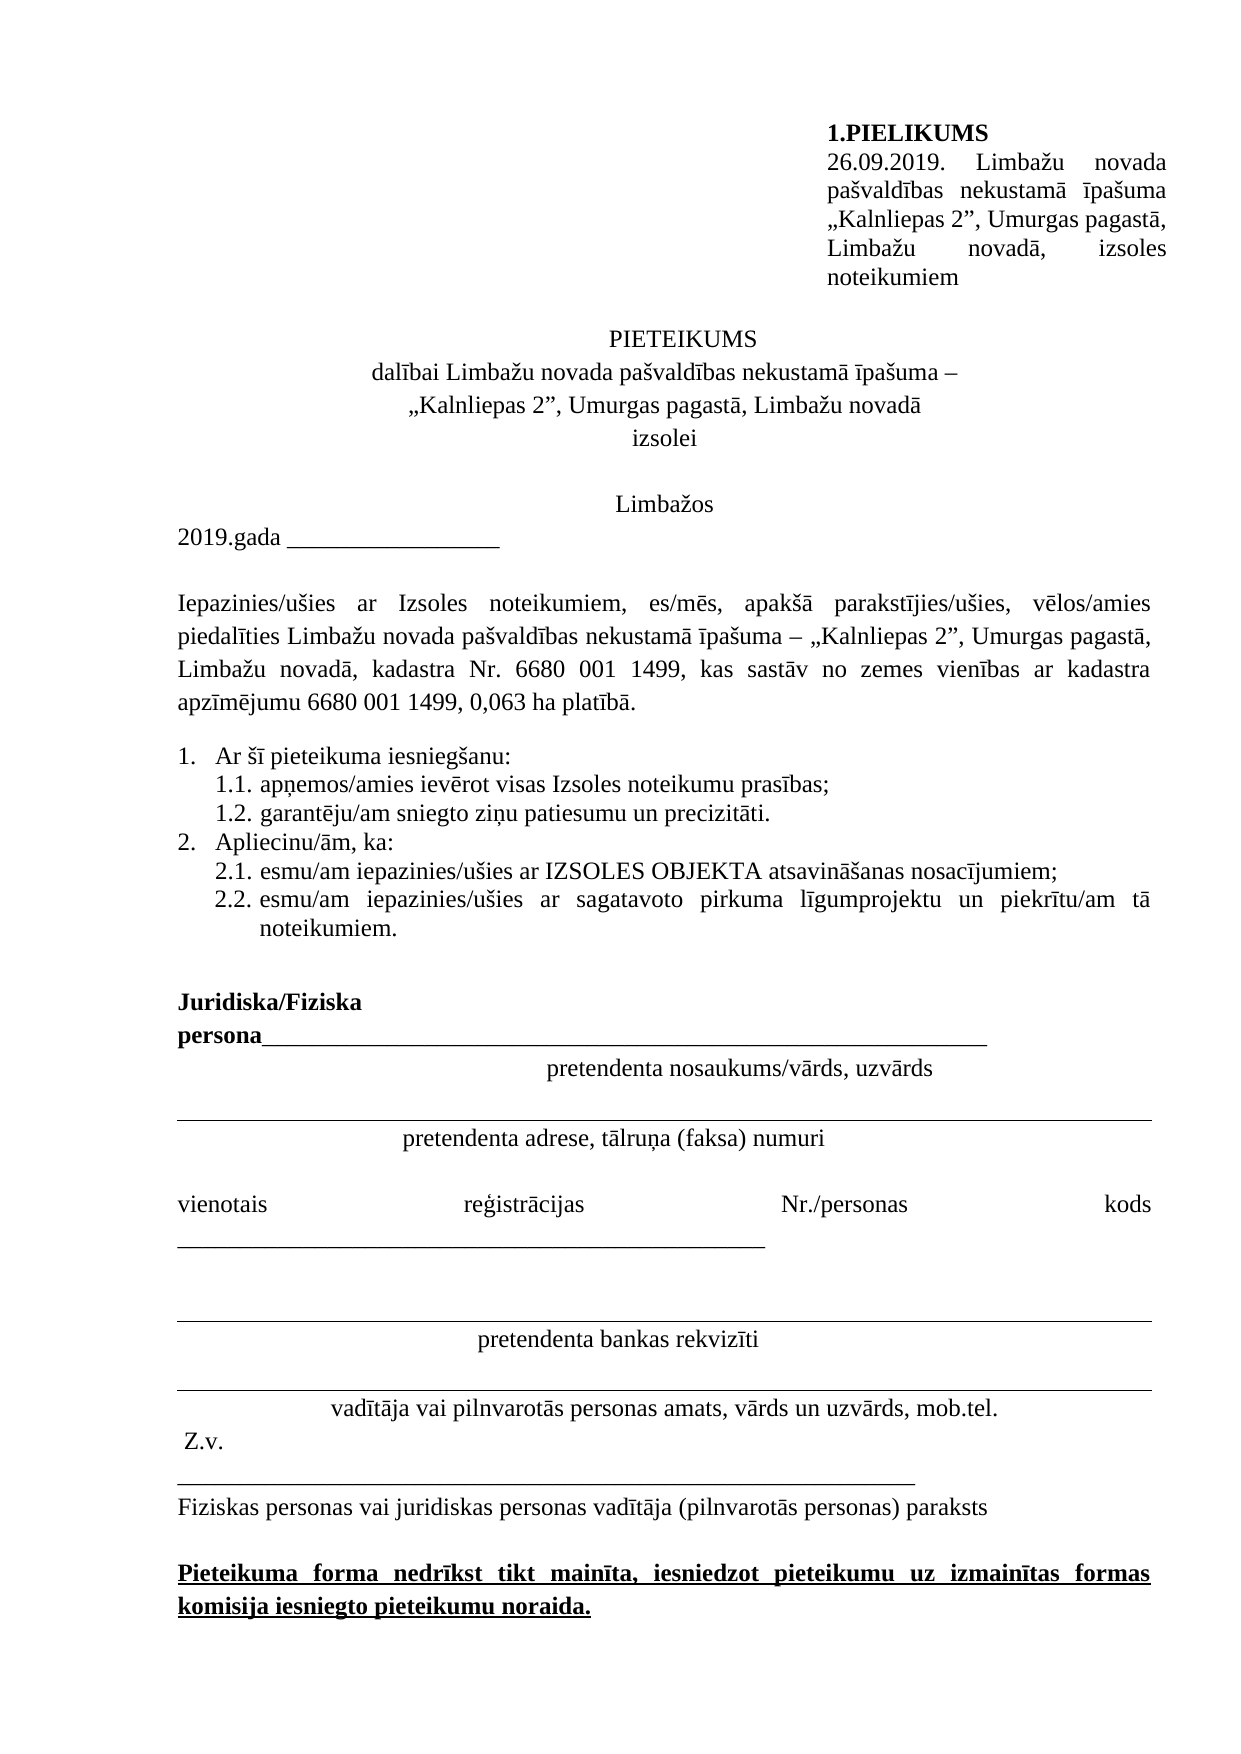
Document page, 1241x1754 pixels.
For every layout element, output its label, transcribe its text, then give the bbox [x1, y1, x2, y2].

list garantēju/am sniegto ziņu patiesumu un precizitāti. [215, 798, 1152, 827]
list apņemos/amies ievērot visas Izsoles noteikumu prasības; [215, 769, 1152, 798]
text 2019.gada _________________ [177, 522, 1152, 551]
list Ar šī pieteikuma iesniegšanu: [177, 741, 1152, 769]
text Z.v. ___________________________________________________________ [177, 1426, 1152, 1488]
text Pieteikuma forma nedrīkst tikt mainīta, iesniedzot pieteikumu uz izmainītas formas komisija iesniegto pieteikumu noraida. [177, 1558, 1152, 1620]
text 1.pielikums [827, 118, 1152, 147]
text vadītāja vai pilnvarotās personas amats, vārds un uzvārds, mob.tel. [177, 1391, 1152, 1422]
text pieteikums [214, 324, 1152, 352]
text izsolei [177, 423, 1152, 451]
text „Kalnliepas 2”, Umurgas pagastā, Limbažu novadā [177, 390, 1152, 418]
text Limbažos [177, 489, 1152, 517]
text pretendenta nosaukums/vārds, uzvārds [177, 1053, 1152, 1082]
list esmu/am iepazinies/ušies ar sagatavoto pirkuma līgumprojektu un piekrītu/am tā noteikumiem. [214, 884, 1152, 942]
text 26.09.2019. Limbažu novada pašvaldības nekustamā īpašuma „Kalnliepas 2”, Umurgas pagastā, Limbažu novadā, izsoles noteikumiem [827, 147, 1166, 291]
text vienotais reģistrācijas Nr./personas kods _______________________________________________ [177, 1189, 1152, 1251]
text pretendenta bankas rekvizīti [177, 1322, 1152, 1353]
text Iepazinies/ušies ar Izsoles noteikumiem, es/mēs, apakšā parakstījies/ušies, vēlos/amies piedalīties Limbažu novada pašvaldības nekustamā īpašuma – „Kalnliepas 2”, Umurgas pagastā, Limbažu novadā, kadastra Nr. 6680 001 1499, kas sastāv no zemes vienības ar kadastra apzīmējumu 6680 001 1499, 0,063 ha platībā. [177, 588, 1152, 716]
text dalībai Limbažu novada pašvaldības nekustamā īpašuma – [177, 357, 1152, 385]
list esmu/am iepazinies/ušies ar IZSOLES OBJEKTA atsavināšanas nosacījumiem; [215, 856, 1152, 884]
text Fiziskas personas vai juridiskas personas vadītāja (pilnvarotās personas) paraksts [177, 1492, 1152, 1521]
text Juridiska/Fiziska persona__________________________________________________________ [177, 987, 1152, 1049]
list Apliecinu/ām, ka: [177, 827, 1152, 856]
text pretendenta adrese, tālruņa (faksa) numuri [177, 1121, 1152, 1151]
